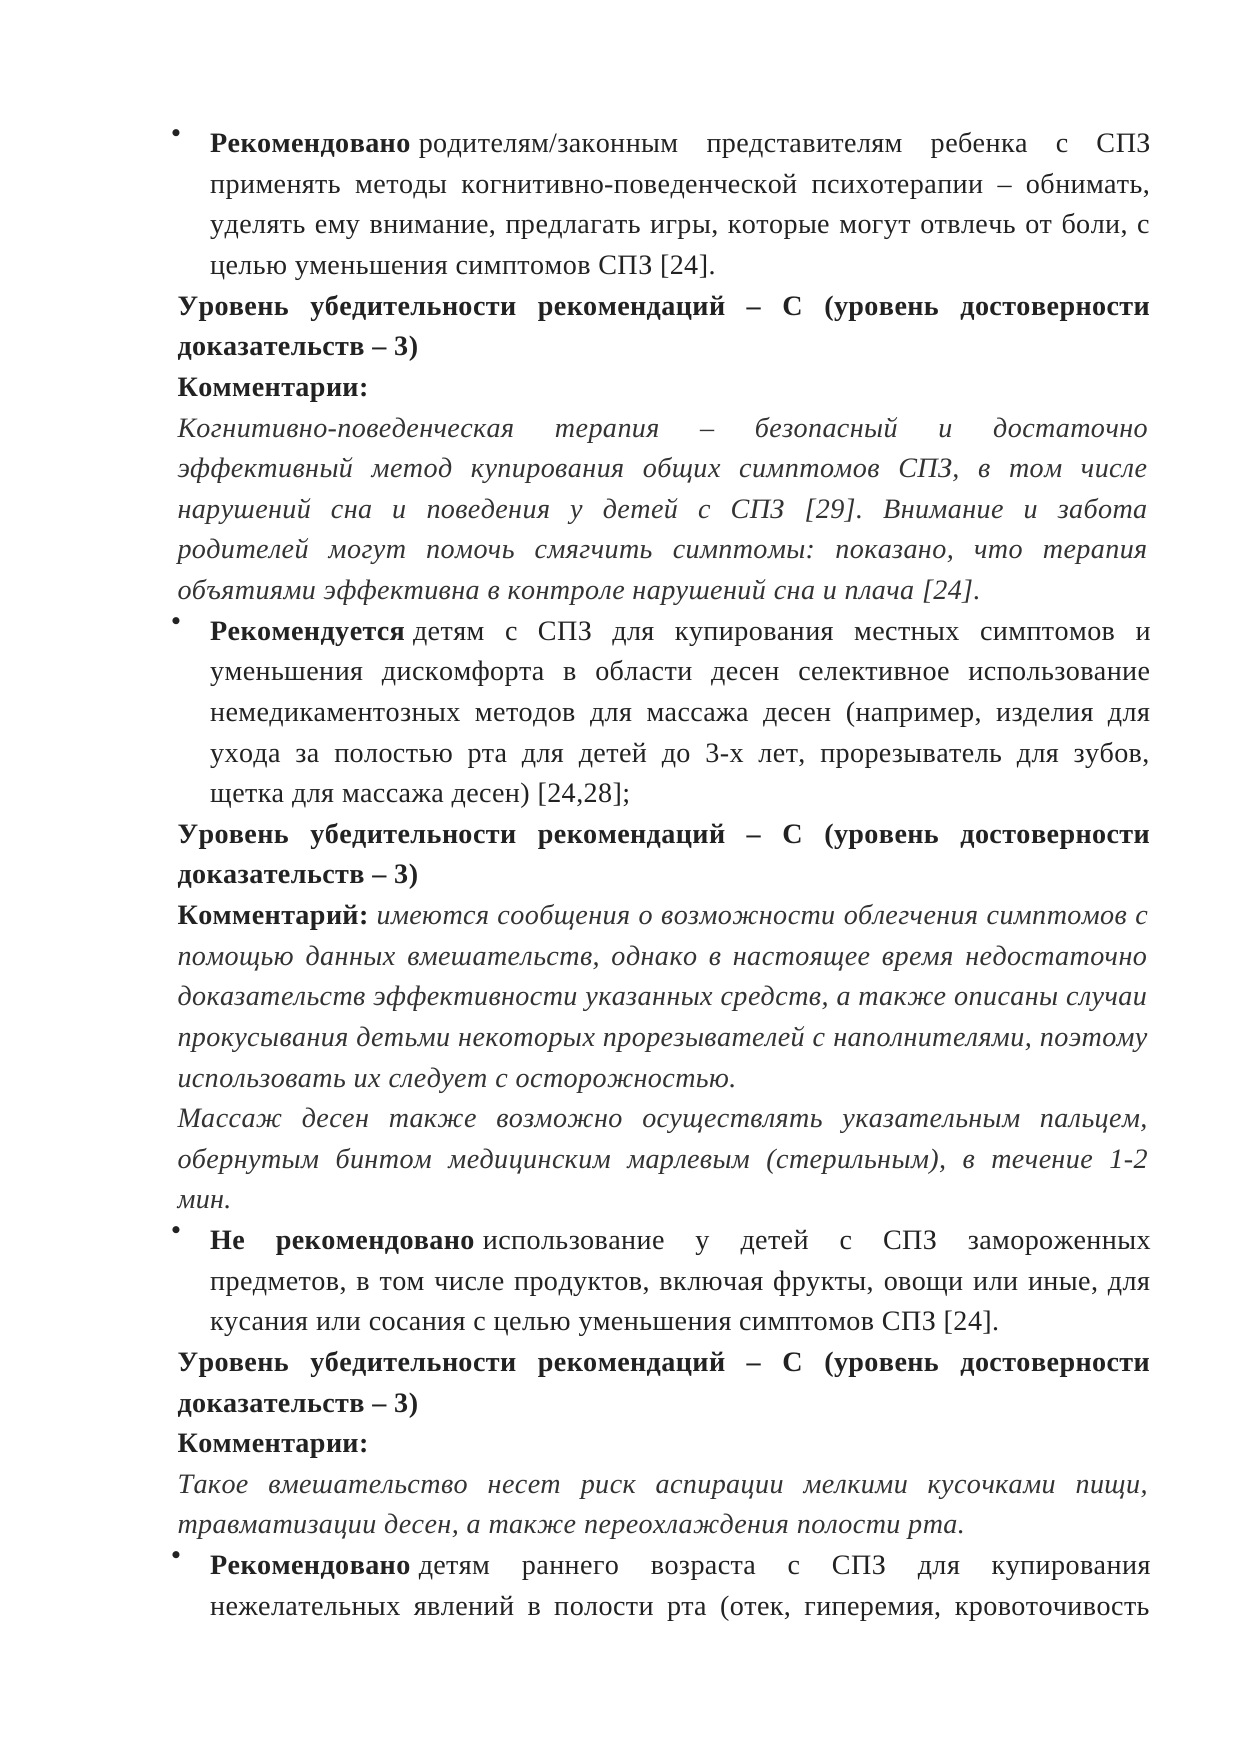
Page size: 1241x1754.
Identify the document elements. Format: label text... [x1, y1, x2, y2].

text Уровень убедительности рекомендаций – C (уровень достоверности доказательств – 3) [177, 281, 1152, 362]
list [172, 1540, 1152, 1621]
list Не рекомендовано использование у детей с СПЗ замороженных предметов, в том числе продуктов, включая фрукты, овощи или иные, для кусания или сосания с целью уменьшения симптомов СПЗ [24]. [172, 1215, 1152, 1337]
text Комментарии: [177, 1418, 1152, 1459]
list Рекомендовано родителям/законным представителям ребенка с СПЗ применять методы когнитивно-поведенческой психотерапии – обнимать, уделять ему внимание, предлагать игры, которые могут отвлечь от боли, с целью уменьшения симптомов СПЗ [24]. [172, 118, 1152, 281]
text Уровень убедительности рекомендаций – C (уровень достоверности доказательств – 3) [177, 1337, 1152, 1418]
text Комментарии: [177, 362, 1152, 402]
text Такое вмешательство несет риск аспирации мелкими кусочками пищи, травматизации десен, а также переохлаждения полости рта. [177, 1459, 1152, 1540]
text Когнитивно-поведенческая терапия – безопасный и достаточно эффективный метод купирования общих симптомов СПЗ, в том числе нарушений сна и поведения у детей с СПЗ [29]. Внимание и забота родителей могут помочь смягчить симптомы: показано, что терапия объятиями эффективна в контроле нарушений сна и плача [24]. [177, 402, 1152, 606]
list Рекомендуется детям с СПЗ для купирования местных симптомов и уменьшения дискомфорта в области десен селективное использование немедикаментозных методов для массажа десен (например, изделия для ухода за полостью рта для детей до 3-х лет, прорезыватель для зубов, щетка для массажа десен) [24,28]; [172, 606, 1152, 809]
text Массаж десен также возможно осуществлять указательным пальцем, обернутым бинтом медицинским марлевым (стерильным), в течение 1-2 мин. [177, 1093, 1152, 1215]
text Уровень убедительности рекомендаций – C (уровень достоверности доказательств – 3) [177, 809, 1152, 890]
text Комментарий: имеются сообщения о возможности облегчения симптомов с помощью данных вмешательств, однако в настоящее время недостаточно доказательств эффективности указанных средств, а также описаны случаи прокусывания детьми некоторых прорезывателей с наполнителями, поэтому использовать их следует с осторожностью. [177, 890, 1152, 1093]
